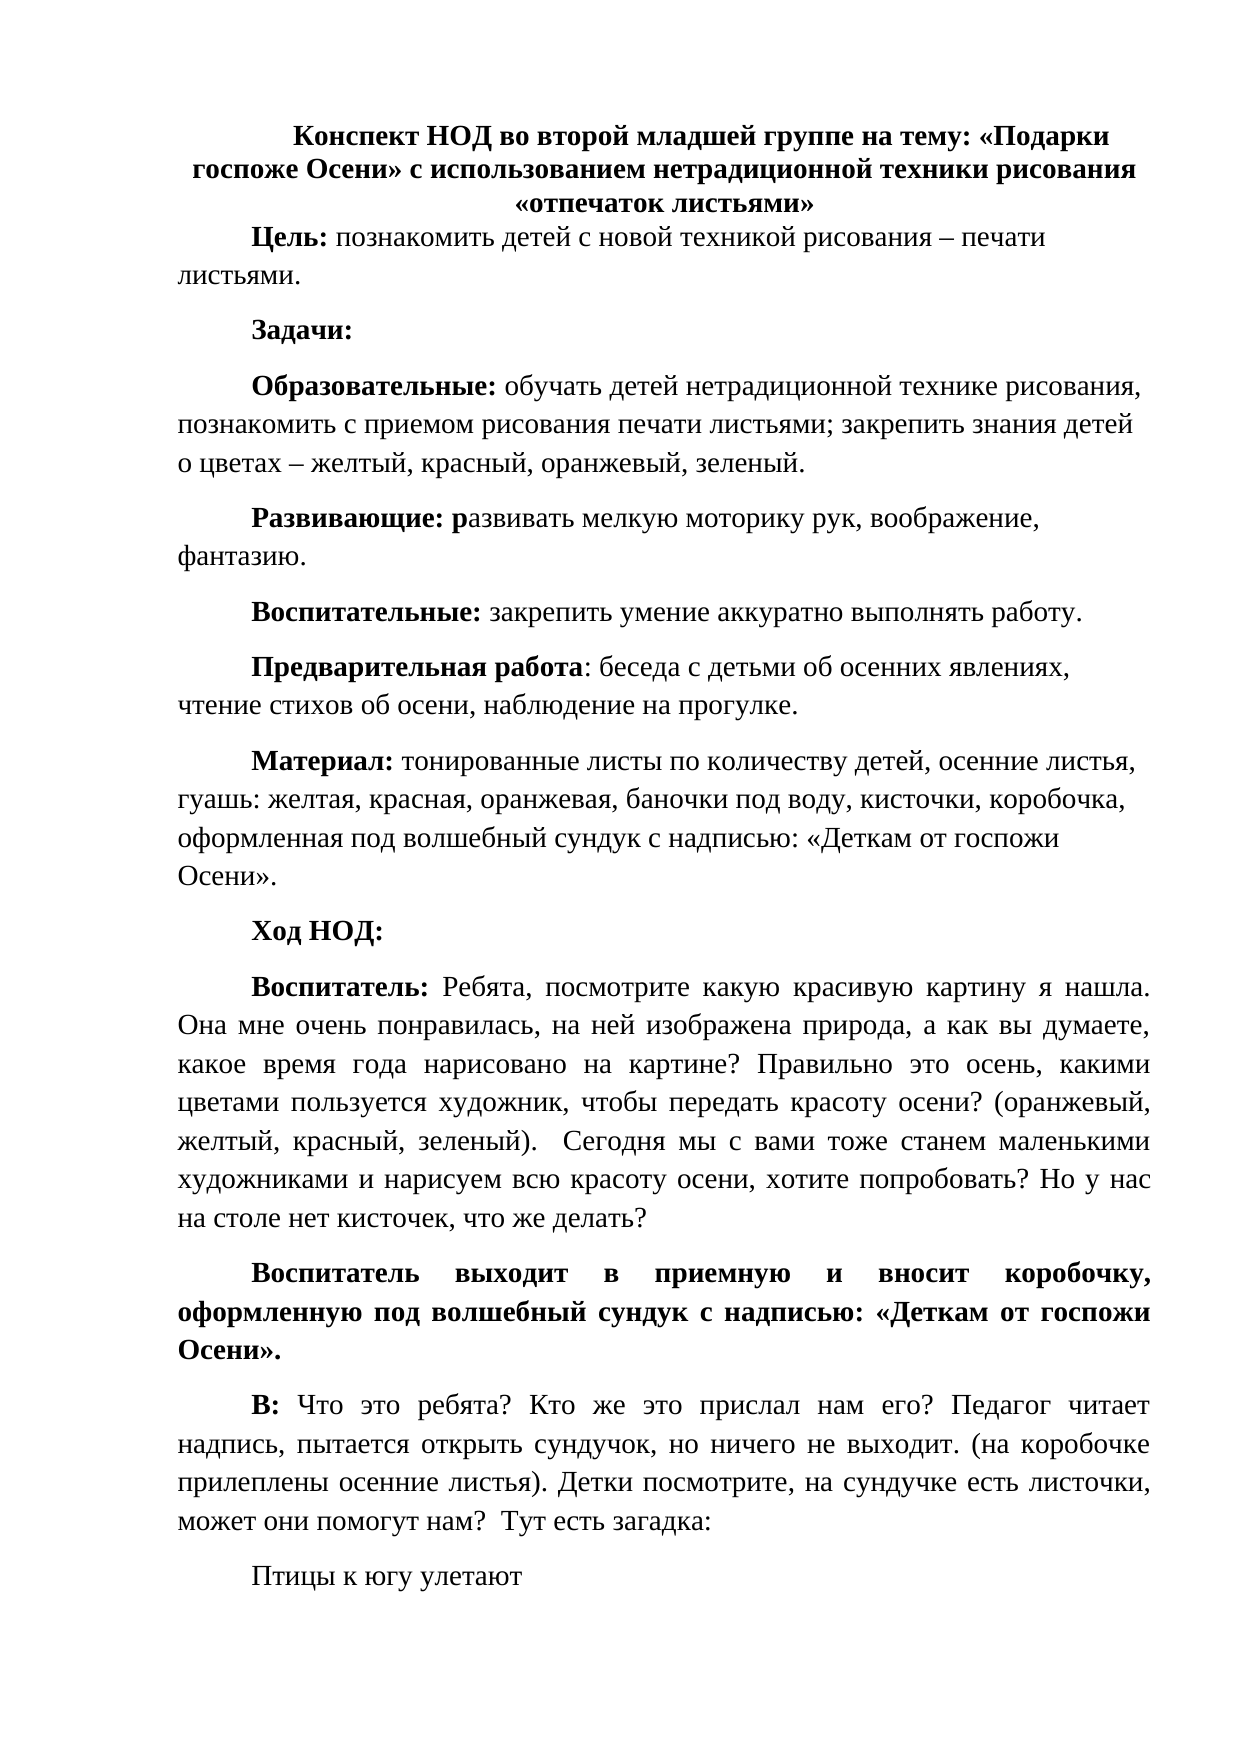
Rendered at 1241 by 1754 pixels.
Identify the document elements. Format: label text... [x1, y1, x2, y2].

text Ход НОД: [177, 913, 1152, 947]
text Воспитатель выходит в приемную и вносит коробочку, оформленную под волшебный сундук с надписью: «Деткам от госпожи Осени». [177, 1255, 1152, 1366]
text Воспитательные: закрепить умение аккуратно выполнять работу. [177, 594, 1152, 627]
text Птицы к югу улетают [177, 1558, 1152, 1592]
text Предварительная работа: беседа с детьми об осенних явлениях, чтение стихов об осени, наблюдение на прогулке. [177, 649, 1152, 721]
text Образовательные: обучать детей нетрадиционной технике рисования, познакомить с приемом рисования печати листьями; закрепить знания детей о цветах – желтый, красный, оранжевый, зеленый. [177, 368, 1152, 478]
text Конспект НОД во второй младшей группе на тему: «Подарки госпоже Осени» с использованием нетрадиционной техники рисования «отпечаток листьями» [177, 118, 1152, 219]
text Воспитатель: Ребята, посмотрите какую красивую картину я нашла. Она мне очень понравилась, на ней изображена природа, а как вы думаете, какое время года нарисовано на картине? Правильно это осень, какими цветами пользуется художник, чтобы передать красоту осени? (оранжевый, желтый, красный, зеленый). Сегодня мы с вами тоже станем маленькими художниками и нарисуем всю красоту осени, хотите попробовать? Но у нас на столе нет кисточек, что же делать? [177, 969, 1152, 1233]
text Цель: познакомить детей с новой техникой рисования – печати листьями. [177, 219, 1152, 291]
text В: Что это ребята? Кто же это прислал нам его? Педагог читает надпись, пытается открыть сундучок, но ничего не выходит. (на коробочке прилеплены осенние листья). Детки посмотрите, на сундучке есть листочки, может они помогут нам? Тут есть загадка: [177, 1387, 1152, 1537]
text Материал: тонированные листы по количеству детей, осенние листья, гуашь: желтая, красная, оранжевая, баночки под воду, кисточки, коробочка, оформленная под волшебный сундук с надписью: «Деткам от госпожи Осени». [177, 743, 1152, 892]
text Задачи: [177, 312, 1152, 346]
text Развивающие: развивать мелкую моторику рук, воображение, фантазию. [177, 500, 1152, 572]
